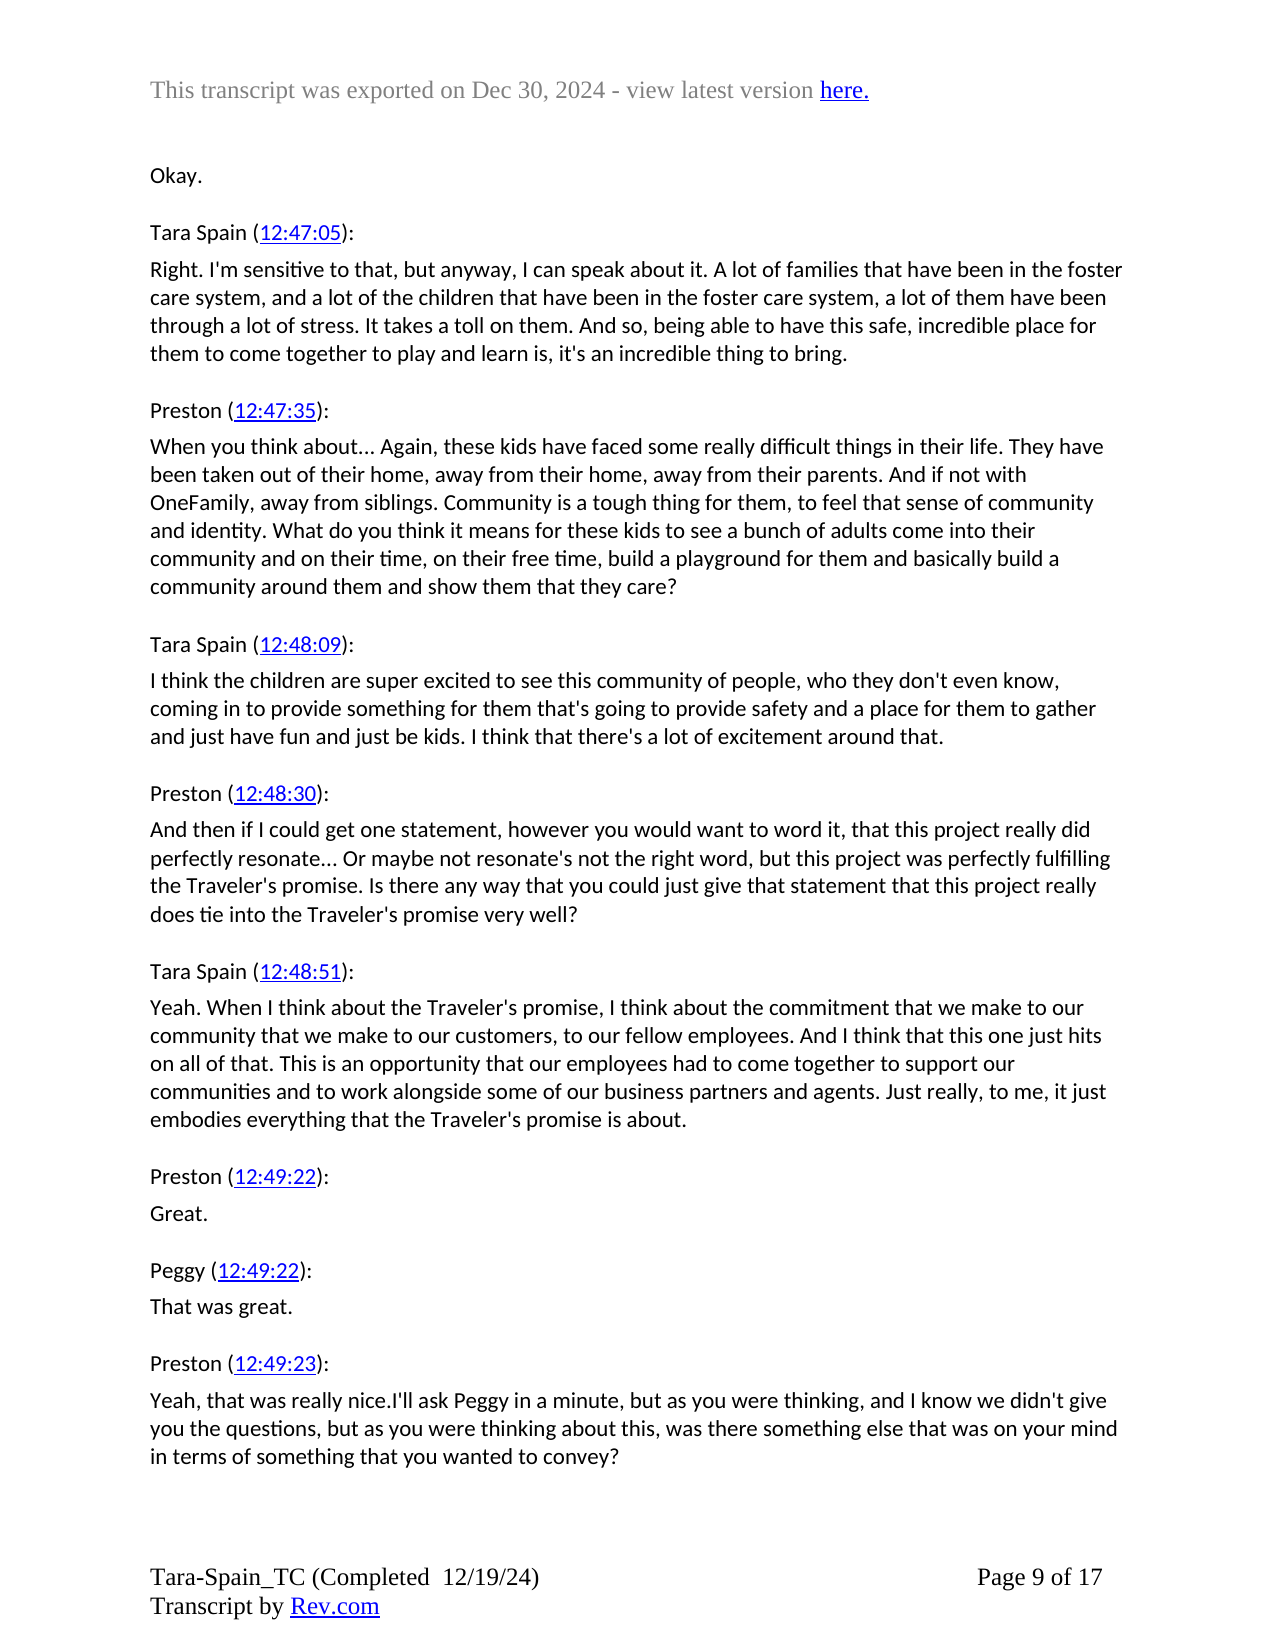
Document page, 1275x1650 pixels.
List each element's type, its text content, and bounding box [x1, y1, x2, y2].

text Yeah. When I think about the Traveler's promise, I think about the commitment that we make to our community that we make to our customers, to our fellow employees. And I think that this one just hits on all of that. This is an opportunity that our employees had to come together to support our communities and to work alongside some of our business partners and agents. Just really, to me, it just embodies everything that the Traveler's promise is about. [150, 993, 1125, 1133]
text Okay. [150, 161, 1125, 189]
text Right. I'm sensitive to that, but anyway, I can speak about it. A lot of families that have been in the foster care system, and a lot of the children that have been in the foster care system, a lot of them have been through a lot of stress. It takes a toll on them. And so, being able to have this safe, incredible place for them to come together to play and learn is, it's an incredible thing to bring. [150, 255, 1125, 367]
text Tara Spain (12:48:51): [150, 957, 1125, 985]
text Preston (12:47:35): [150, 396, 1125, 424]
text Yeah, that was really nice.I'll ask Peggy in a minute, but as you were thinking, and I know we didn't give you the questions, but as you were thinking about this, was there something else that was on your mind in terms of something that you wanted to convey? [150, 1386, 1125, 1470]
text Preston (12:49:23): [150, 1349, 1125, 1378]
text When you think about... Again, these kids have faced some really difficult things in their life. They have been taken out of their home, away from their home, away from their parents. And if not with OneFamily, away from siblings. Community is a tough thing for them, to feel that sense of community and identity. What do you think it means for these kids to see a bunch of adults come into their community and on their time, on their free time, build a playground for them and basically build a community around them and show them that they care? [150, 432, 1125, 601]
text That was great. [150, 1292, 1125, 1320]
text Preston (12:48:30): [150, 779, 1125, 807]
text Peggy (12:49:22): [150, 1256, 1125, 1284]
text Preston (12:49:22): [150, 1162, 1125, 1191]
text And then if I could get one statement, however you would want to word it, that this project really did perfectly resonate... Or maybe not resonate's not the right word, but this project was perfectly fulfilling the Traveler's promise. Is there any way that you could just give that statement that this project really does tie into the Traveler's promise very well? [150, 816, 1125, 928]
text Tara Spain (12:47:05): [150, 218, 1125, 246]
text I think the children are super excited to see this community of people, who they don't even know, coming in to provide something for them that's going to provide safety and a place for them to gather and just have fun and just be kids. I think that there's a lot of excitement around that. [150, 666, 1125, 750]
text Great. [150, 1199, 1125, 1227]
text Tara Spain (12:48:09): [150, 630, 1125, 658]
